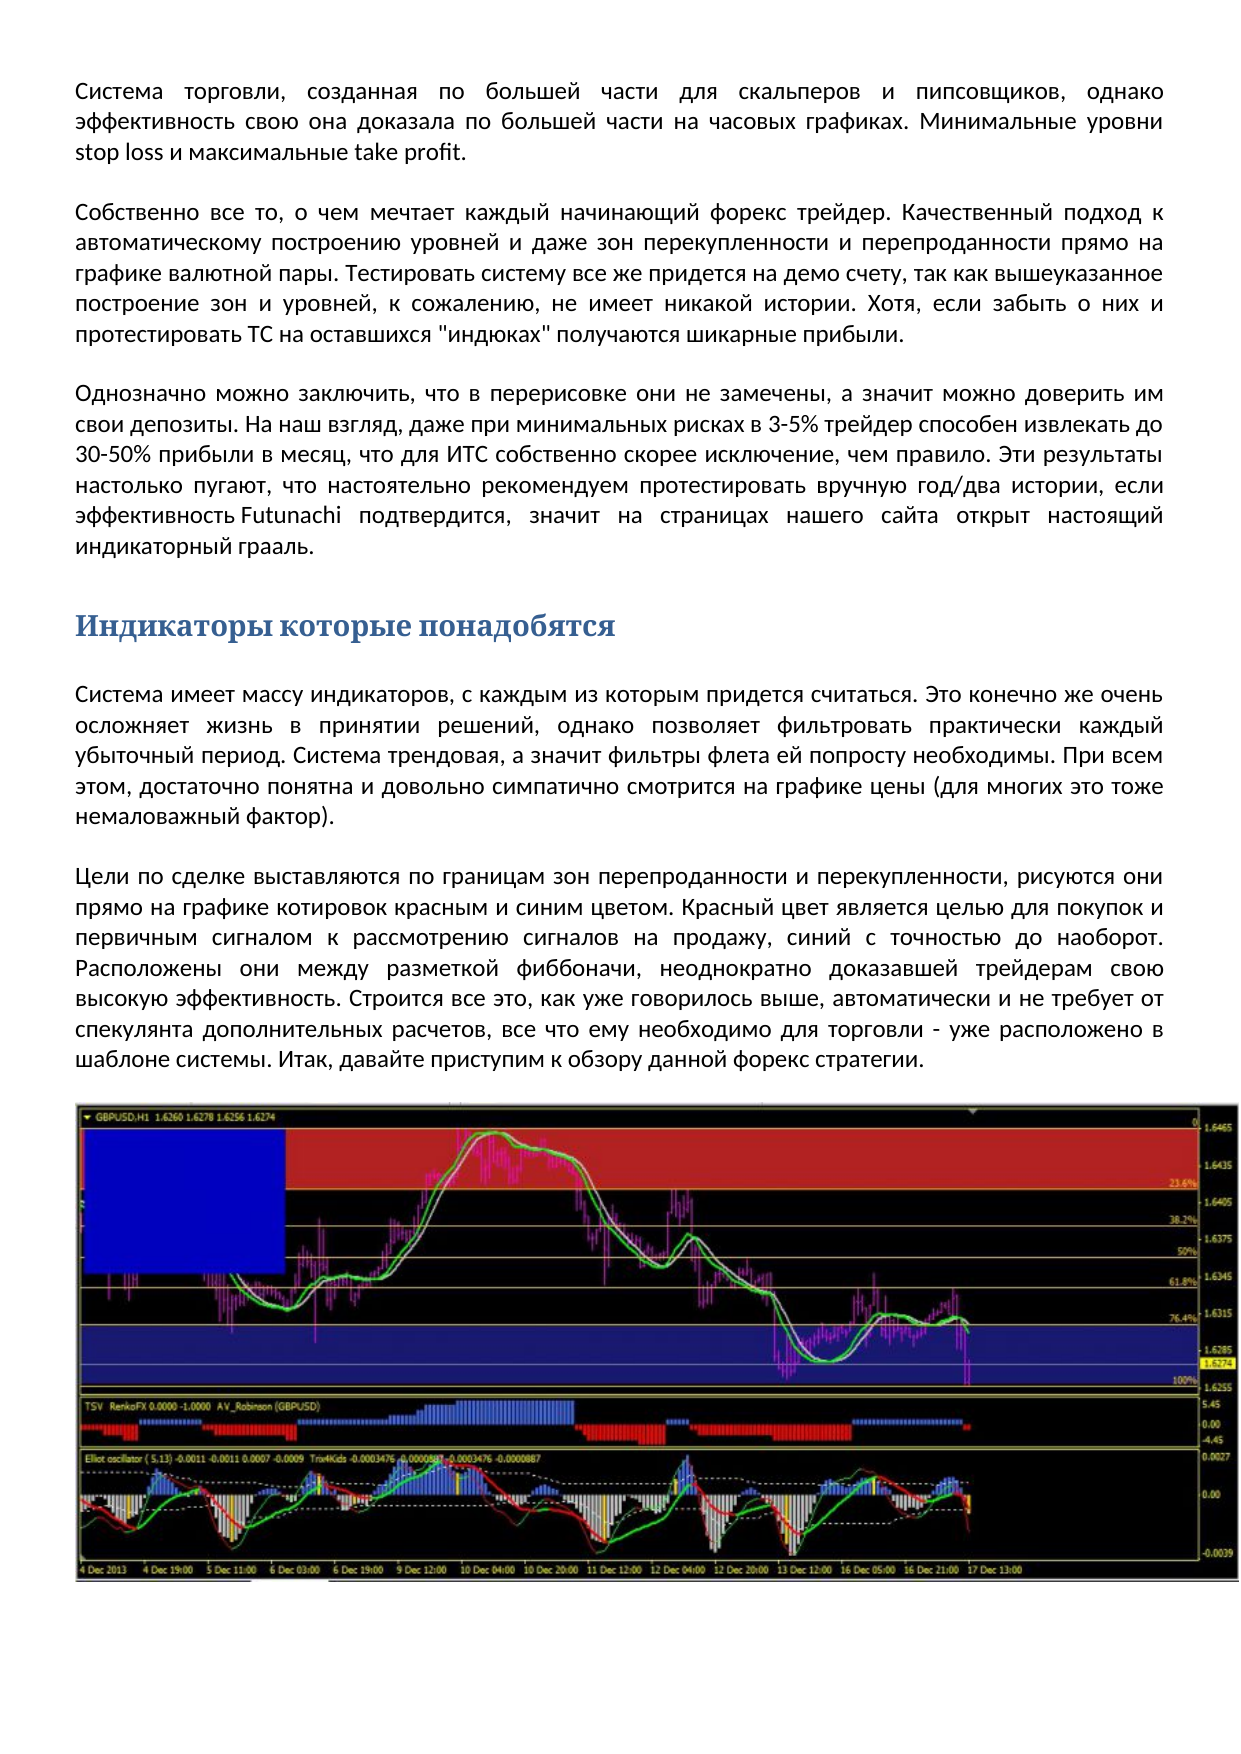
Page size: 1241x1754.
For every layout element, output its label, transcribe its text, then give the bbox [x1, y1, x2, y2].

text Однозначно можно заключить, что в перерисовке они не замечены, а значит можно доверить им свои депозиты. На наш взгляд, даже при минимальных рисках в 3-5% трейдер способен извлекать до 30-50% прибыли в месяц, что для ИТС собственно скорее исключение, чем правило. Эти результаты настолько пугают, что настоятельно рекомендуем протестировать вручную год/два истории, если эффективность Futunachi подтвердится, значит на страницах нашего сайта открыт настоящий индикаторный грааль. [75, 377, 1165, 561]
picture [75, 1102, 1239, 1582]
subtitle Индикаторы которые понадобятся [75, 611, 1165, 644]
text Цели по сделке выставляются по границам зон перепроданности и перекупленности, рисуются они прямо на графике котировок красным и синим цветом. Красный цвет является целью для покупок и первичным сигналом к рассмотрению сигналов на продажу, синий с точностью до наоборот. Расположены они между разметкой фиббоначи, неоднократно доказавшей трейдерам свою высокую эффективность. Строится все это, как уже говорилось выше, автоматически и не требует от спекулянта дополнительных расчетов, все что ему необходимо для торговли - уже расположено в шаблоне системы. Итак, давайте приступим к обзору данной форекс стратегии. [75, 860, 1165, 1074]
text Собственно все то, о чем мечтает каждый начинающий форекс трейдер. Качественный подход к автоматическому построению уровней и даже зон перекупленности и перепроданности прямо на графике валютной пары. Тестировать систему все же придется на демо счету, так как вышеуказанное построение зон и уровней, к сожалению, не имеет никакой истории. Хотя, если забыть о них и протестировать ТС на оставшихся "индюках" получаются шикарные прибыли. [75, 196, 1165, 348]
text Система имеет массу индикаторов, с каждым из которым придется считаться. Это конечно же очень осложняет жизнь в принятии решений, однако позволяет фильтровать практически каждый убыточный период. Система трендовая, а значит фильтры флета ей попросту необходимы. При всем этом, достаточно понятна и довольно симпатично смотрится на графике цены (для многих это тоже немаловажный фактор). [75, 678, 1165, 831]
text Система торговли, созданная по большей части для скальперов и пипсовщиков, однако эффективность свою она доказала по большей части на часовых графиках. Минимальные уровни stop loss и максимальные take profit. [75, 75, 1165, 167]
